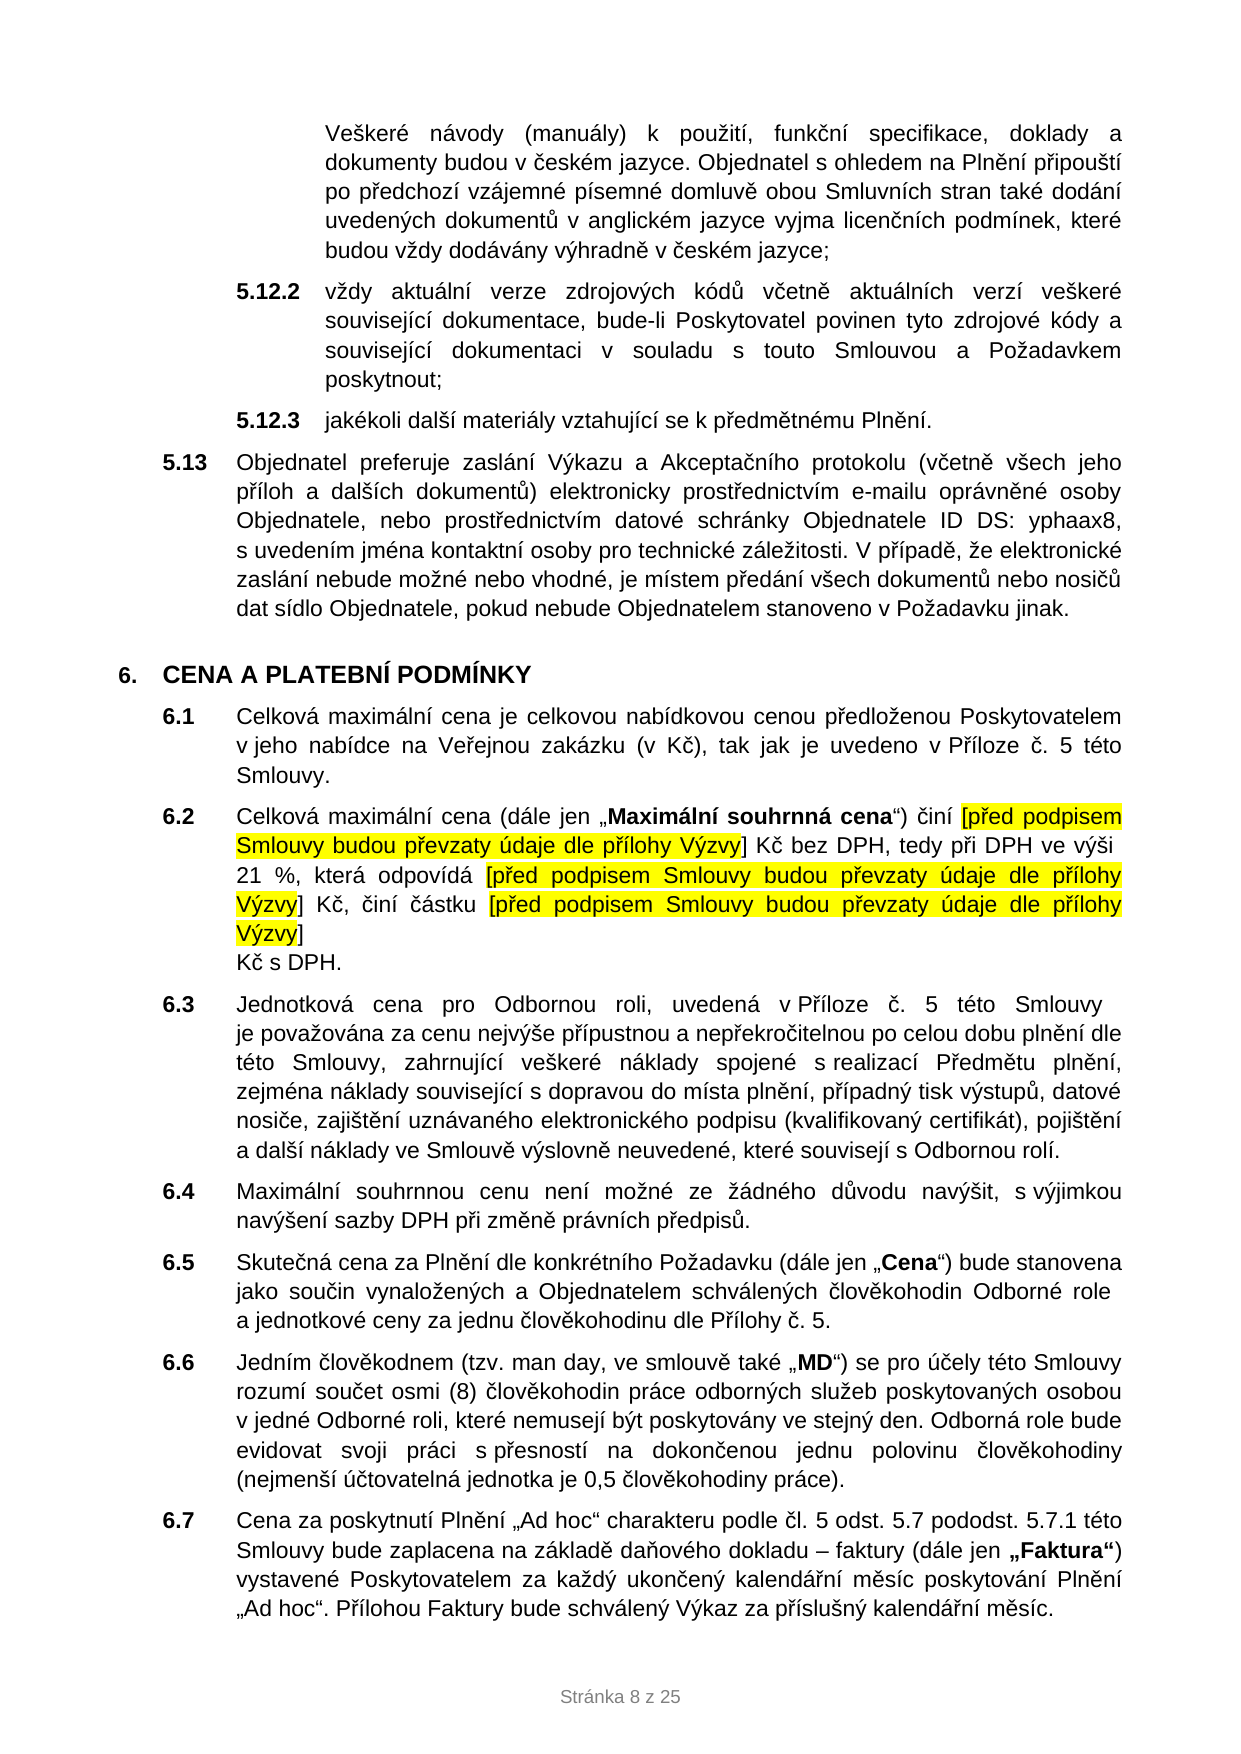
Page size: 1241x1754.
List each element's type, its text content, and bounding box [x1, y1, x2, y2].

text Objednatel preferuje zaslání Výkazu a Akceptačního protokolu (včetně všech jeho příloh a dalších dokumentů) elektronicky prostřednictvím e-mailu oprávněné osoby Objednatele, nebo prostřednictvím datové schránky Objednatele ID DS: yphaax8, s uvedením jména kontaktní osoby pro technické záležitosti. V případě, že elektronické zaslání nebude možné nebo vhodné, je místem předání všech dokumentů nebo nosičů dat sídlo Objednatele, pokud nebude Objednatelem stanoveno v Požadavku jinak. [162, 447, 1122, 622]
text jakékoli další materiály vztahující se k předmětnému Plnění. [236, 406, 1122, 435]
text Maximální souhrnnou cenu není možné ze žádného důvodu navýšit, s výjimkou navýšení sazby DPH při změně právních předpisů. [162, 1176, 1122, 1235]
text Skutečná cena za Plnění dle konkrétního Požadavku (dále jen „Cena“) bude stanovena jako součin vynaložených a Objednatelem schválených člověkohodin Odborné role a jednotkové ceny za jednu člověkohodinu dle Přílohy č. 5. [162, 1247, 1122, 1335]
text vždy aktuální verze zdrojových kódů včetně aktuálních verzí veškeré související dokumentace, bude-li Poskytovatel povinen tyto zdrojové kódy a související dokumentaci v souladu s touto Smlouvou a Požadavkem poskytnout; [236, 276, 1122, 393]
text Celková maximální cena je celkovou nabídkovou cenou předloženou Poskytovatelem v jeho nabídce na Veřejnou zakázku (v Kč), tak jak je uvedeno v Příloze č. 5 této Smlouvy. [162, 701, 1122, 789]
text Celková maximální cena (dále jen „Maximální souhrnná cena“) činí [před podpisem Smlouvy budou převzaty údaje dle přílohy Výzvy] Kč bez DPH, tedy při DPH ve výši 21 %, která odpovídá [před podpisem Smlouvy budou převzaty údaje dle přílohy Výzvy] Kč, činí částku [před podpisem Smlouvy budou převzaty údaje dle přílohy Výzvy] Kč s DPH. [162, 801, 1122, 976]
text Cena za poskytnutí Plnění „Ad hoc“ charakteru podle čl. 5 odst. 5.7 pododst. 5.7.1 této Smlouvy bude zaplacena na základě daňového dokladu – faktury (dále jen „Faktura“) vystavené Poskytovatelem za každý ukončený kalendářní měsíc poskytování Plnění „Ad hoc“. Přílohou Faktury bude schválený Výkaz za příslušný kalendářní měsíc. [162, 1506, 1122, 1622]
text Cena a platební podmínky [118, 660, 1122, 689]
text Jedním člověkodnem (tzv. man day, ve smlouvě také „MD“) se pro účely této Smlouvy rozumí součet osmi (8) člověkohodin práce odborných služeb poskytovaných osobou v jedné Odborné roli, které nemusejí být poskytovány ve stejný den. Odborná role bude evidovat svoji práci s přesností na dokončenou jednu polovinu člověkohodiny (nejmenší účtovatelná jednotka je 0,5 člověkohodiny práce). [162, 1347, 1122, 1493]
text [236, 118, 1122, 264]
text Jednotková cena pro Odbornou roli, uvedená v Příloze č. 5 této Smlouvy je považována za cenu nejvýše přípustnou a nepřekročitelnou po celou dobu plnění dle této Smlouvy, zahrnující veškeré náklady spojené s realizací Předmětu plnění, zejména náklady související s dopravou do místa plnění, případný tisk výstupů, datové nosiče, zajištění uznávaného elektronického podpisu (kvalifikovaný certifikát), pojištění a další náklady ve Smlouvě výslovně neuvedené, které souvisejí s Odbornou rolí. [162, 989, 1122, 1164]
